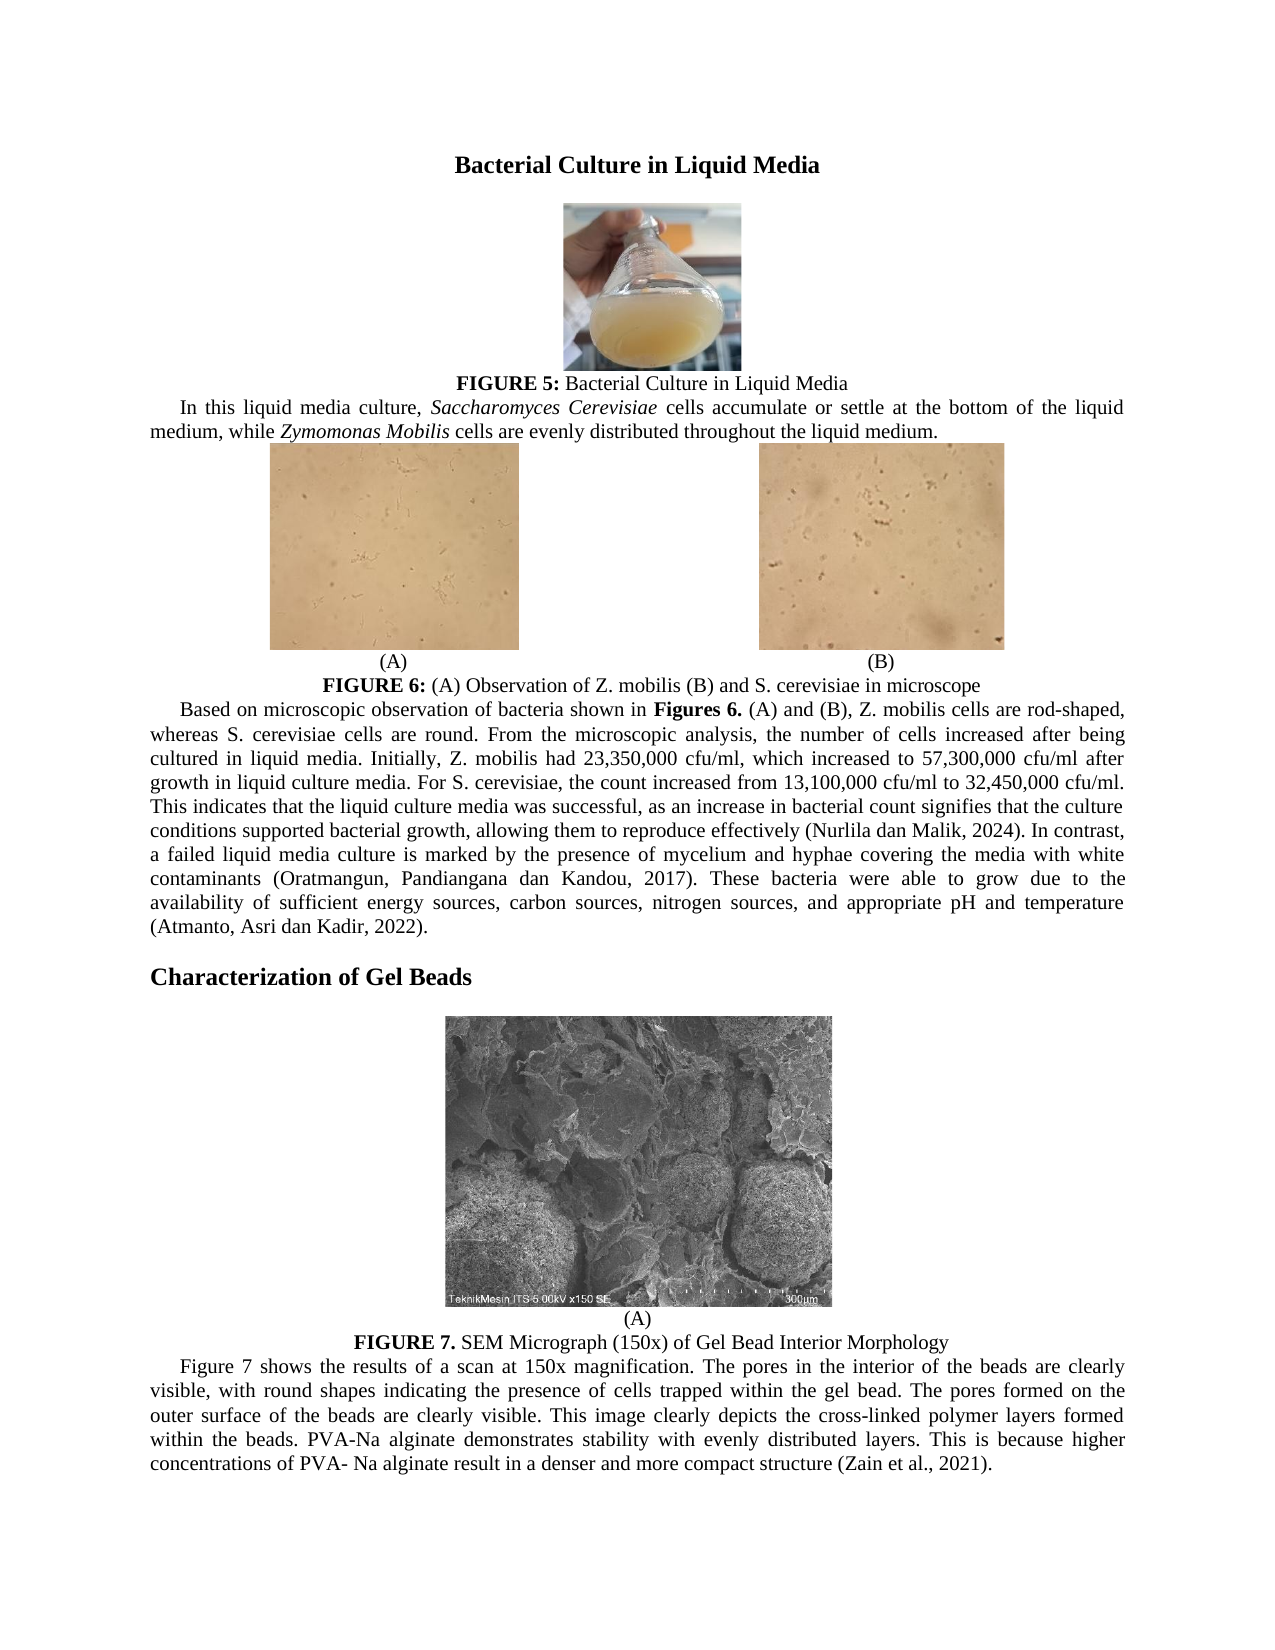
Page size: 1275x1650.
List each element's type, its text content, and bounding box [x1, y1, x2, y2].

text FIGURE 5: Bacterial Culture in Liquid Media [456, 201, 1162, 395]
text (A) [151, 1014, 1125, 1330]
subtitle Bacterial Culture in Liquid Media [454, 150, 1162, 179]
picture [759, 443, 1005, 650]
text (A) (B) [379, 649, 1162, 673]
text Figure 7 shows the results of a scan at 150x magnification. The pores in the interior of the beads are clearly visible, with round shapes indicating the presence of cells trapped within the gel bead. The pores formed on the outer surface of the beads are clearly visible. This image clearly depicts the cross-linked polymer layers formed within the beads. PVA-Na alginate demonstrates stability with evenly distributed layers. This is because higher concentrations of PVA- Na alginate result in a denser and more compact structure (Zain et al., 2021). [150, 1354, 1126, 1475]
text In this liquid media culture, Saccharomyces Cerevisiae cells accumulate or settle at the bottom of the liquid medium, while Zymomonas Mobilis cells are evenly distributed throughout the liquid medium. [150, 395, 1125, 443]
text Based on microscopic observation of bacteria shown in Figures 6. (A) and (B), Z. mobilis cells are rod-shaped, whereas S. cerevisiae cells are round. From the microscopic analysis, the number of cells increased after being cultured in liquid media. Initially, Z. mobilis had 23,350,000 cfu/ml, which increased to 57,300,000 cfu/ml after growth in liquid culture media. For S. cerevisiae, the count increased from 13,100,000 cfu/ml to 32,450,000 cfu/ml. This indicates that the liquid culture media was successful, as an increase in bacterial count signifies that the culture conditions supported bacterial growth, allowing them to reproduce effectively (Nurlila dan Malik, 2024). In contrast, a failed liquid media culture is marked by the presence of mycelium and hyphae covering the media with white contaminants (Oratmangun, Pandiangana dan Kandou, 2017). These bacteria were able to grow due to the availability of sufficient energy sources, carbon sources, nitrogen sources, and appropriate pH and temperature (Atmanto, Asri dan Kadir, 2022). [150, 697, 1126, 938]
text FIGURE 6: (A) Observation of Z. mobilis (B) and S. cerevisiae in microscope [322, 673, 1162, 697]
subtitle Characterization of Gel Beads [150, 962, 1162, 991]
picture [269, 443, 519, 650]
text FIGURE 7. SEM Micrograph (150x) of Gel Bead Interior Morphology [354, 1330, 1162, 1354]
